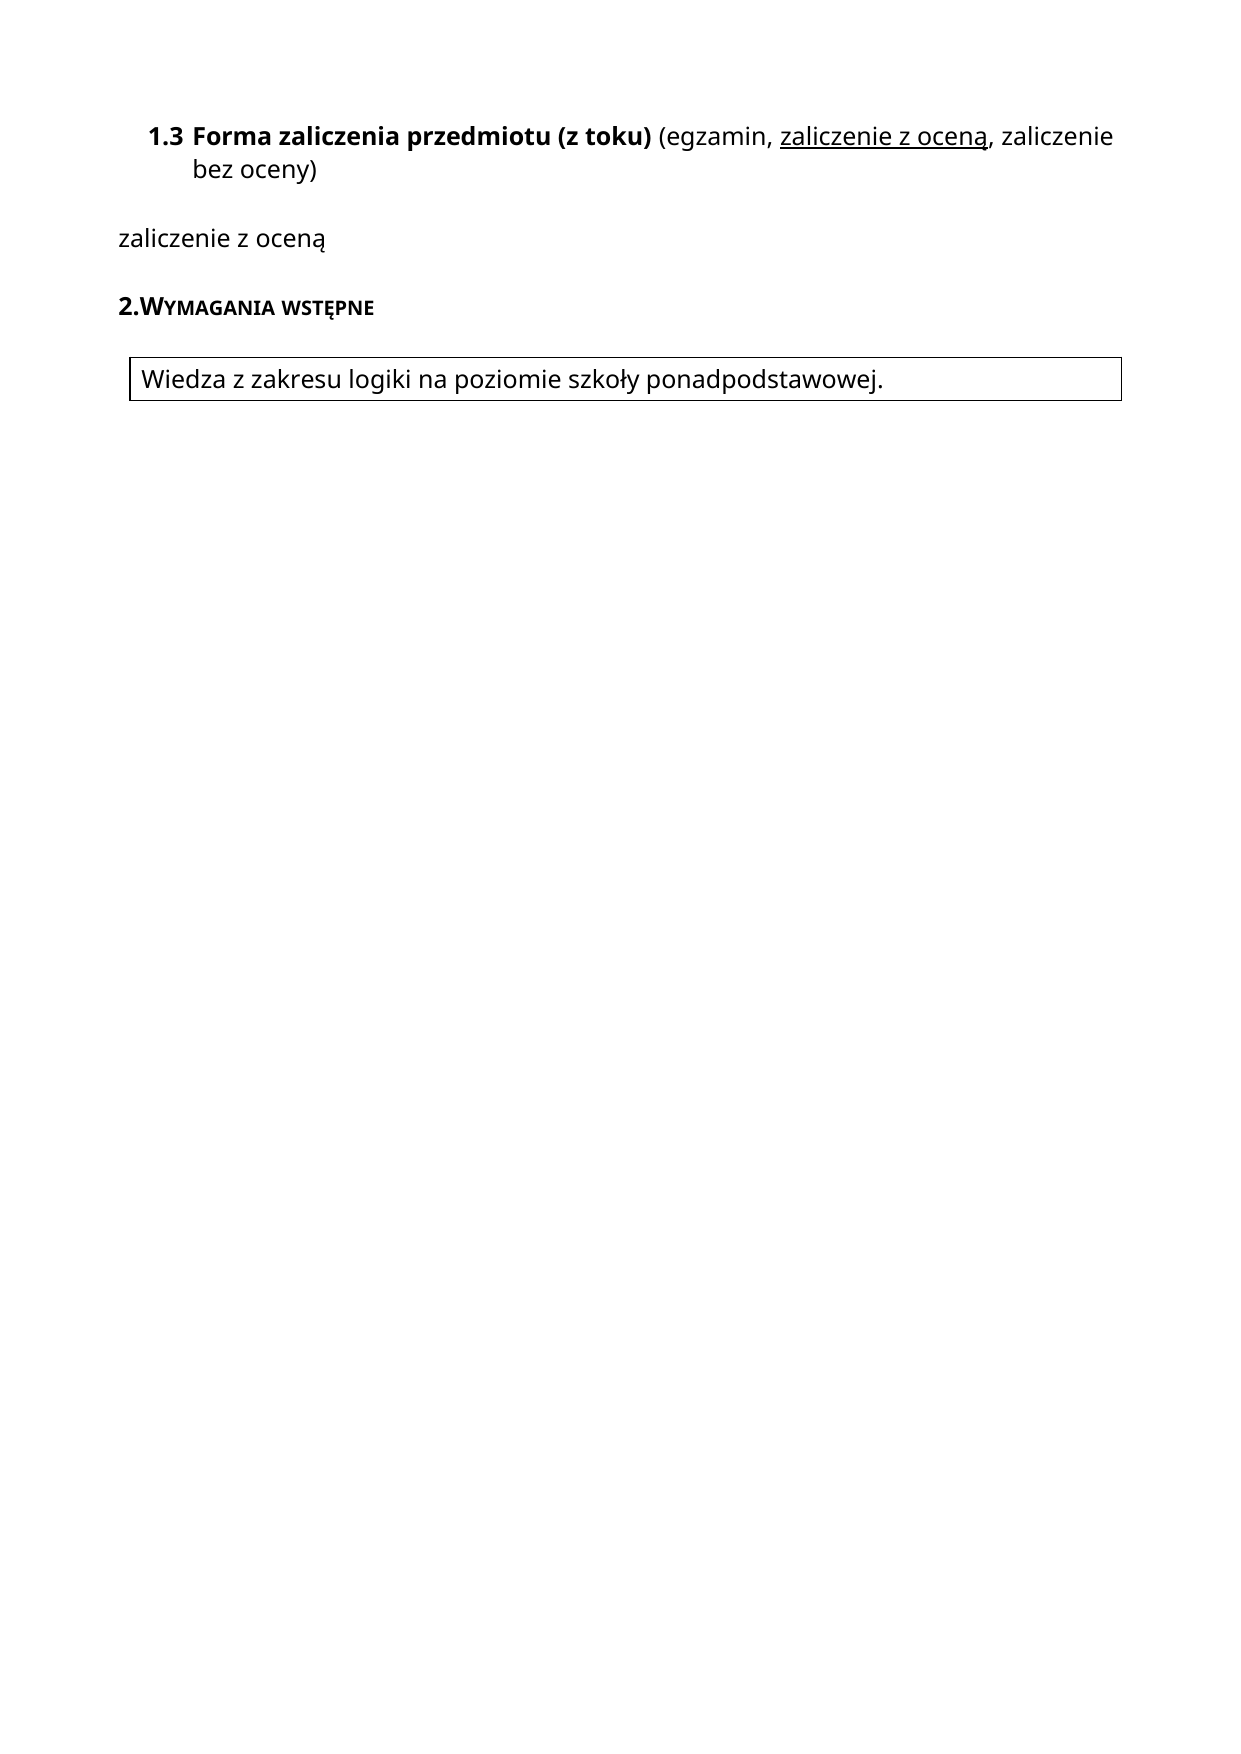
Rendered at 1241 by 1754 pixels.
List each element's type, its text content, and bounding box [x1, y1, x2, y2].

text zaliczenie z oceną [118, 220, 1122, 254]
text 2.Wymagania wstępne [118, 288, 1122, 322]
table_header Wiedza z zakresu logiki na poziomie szkoły ponadpodstawowej. [131, 358, 1121, 400]
text 1.3 Forma zaliczenia przedmiotu (z toku) (egzamin, zaliczenie z oceną, zaliczenie bez oceny) [148, 118, 1122, 186]
